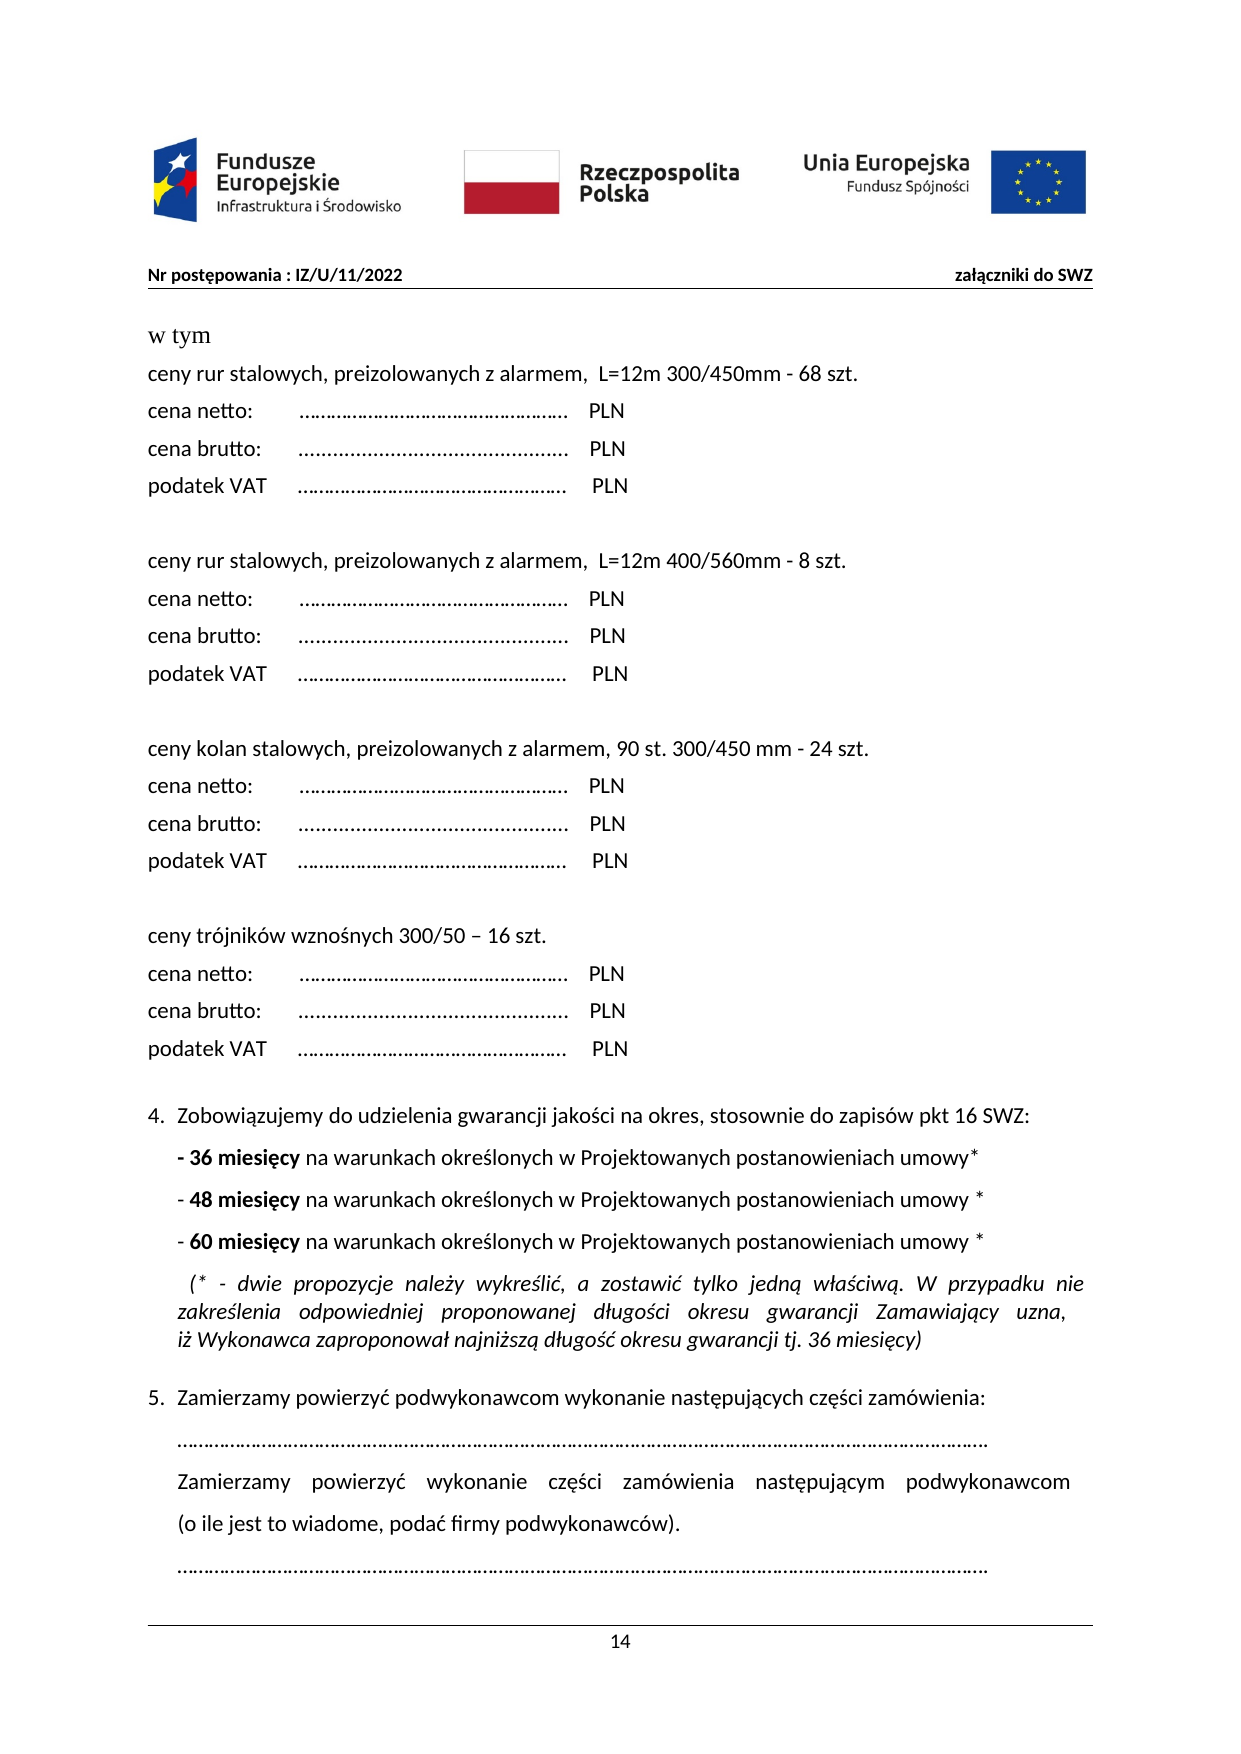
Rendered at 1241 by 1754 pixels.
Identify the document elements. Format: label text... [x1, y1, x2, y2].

text ceny trójników wznośnych 300/50 – 16 szt. [148, 913, 1093, 951]
text ceny rur stalowych, preizolowanych z alarmem, L=12m 300/450mm - 68 szt. [148, 351, 1093, 388]
text podatek VAT …………………………………………… PLN [148, 463, 1093, 501]
text - 36 miesięcy na warunkach określonych w Projektowanych postanowieniach umowy* [177, 1143, 1093, 1171]
text ………………………………………………………………………………………………………………………………………. [177, 1551, 1093, 1579]
text cena brutto: ............................................... PLN [148, 426, 1093, 463]
text ceny rur stalowych, preizolowanych z alarmem, L=12m 400/560mm - 8 szt. [148, 538, 1093, 576]
list Zobowiązujemy do udzielenia gwarancji jakości na okres, stosownie do zapisów pkt 16 SWZ: [148, 1101, 1093, 1129]
text w tym [148, 320, 1093, 349]
text cena brutto: ............................................... PLN [148, 988, 1093, 1026]
text cena brutto: ............................................... PLN [148, 613, 1093, 651]
text Zamierzamy powierzyć wykonanie części zamówienia następującym podwykonawcom (o ile jest to wiadome, podać firmy podwykonawców). [177, 1467, 1093, 1537]
text ceny kolan stalowych, preizolowanych z alarmem, 90 st. 300/450 mm - 24 szt. [148, 726, 1093, 763]
text podatek VAT …………………………………………… PLN [148, 1026, 1093, 1063]
text (* - dwie propozycje należy wykreślić, a zostawić tylko jedną właściwą. W przypadku nie zakreślenia odpowiedniej proponowanej długości okresu gwarancji Zamawiający uzna, iż Wykonawca zaproponował najniższą długość okresu gwarancji tj. 36 miesięcy) [177, 1269, 1086, 1353]
text podatek VAT …………………………………………… PLN [148, 838, 1093, 876]
text podatek VAT …………………………………………… PLN [148, 651, 1093, 688]
list Zamierzamy powierzyć podwykonawcom wykonanie następujących części zamówienia: [148, 1383, 1093, 1411]
text cena netto: …………………………………………… PLN [148, 763, 1093, 801]
text cena brutto: ............................................... PLN [148, 801, 1093, 838]
text cena netto: …………………………………………… PLN [148, 388, 1093, 426]
list ………………………………………………………………………………………………………………………………………. [177, 1425, 1093, 1453]
text cena netto: …………………………………………… PLN [148, 576, 1093, 613]
picture [147, 102, 1093, 235]
text - 60 miesięcy na warunkach określonych w Projektowanych postanowieniach umowy * [177, 1227, 1093, 1255]
text - 48 miesięcy na warunkach określonych w Projektowanych postanowieniach umowy * [177, 1185, 1093, 1213]
text cena netto: …………………………………………… PLN [148, 951, 1093, 988]
